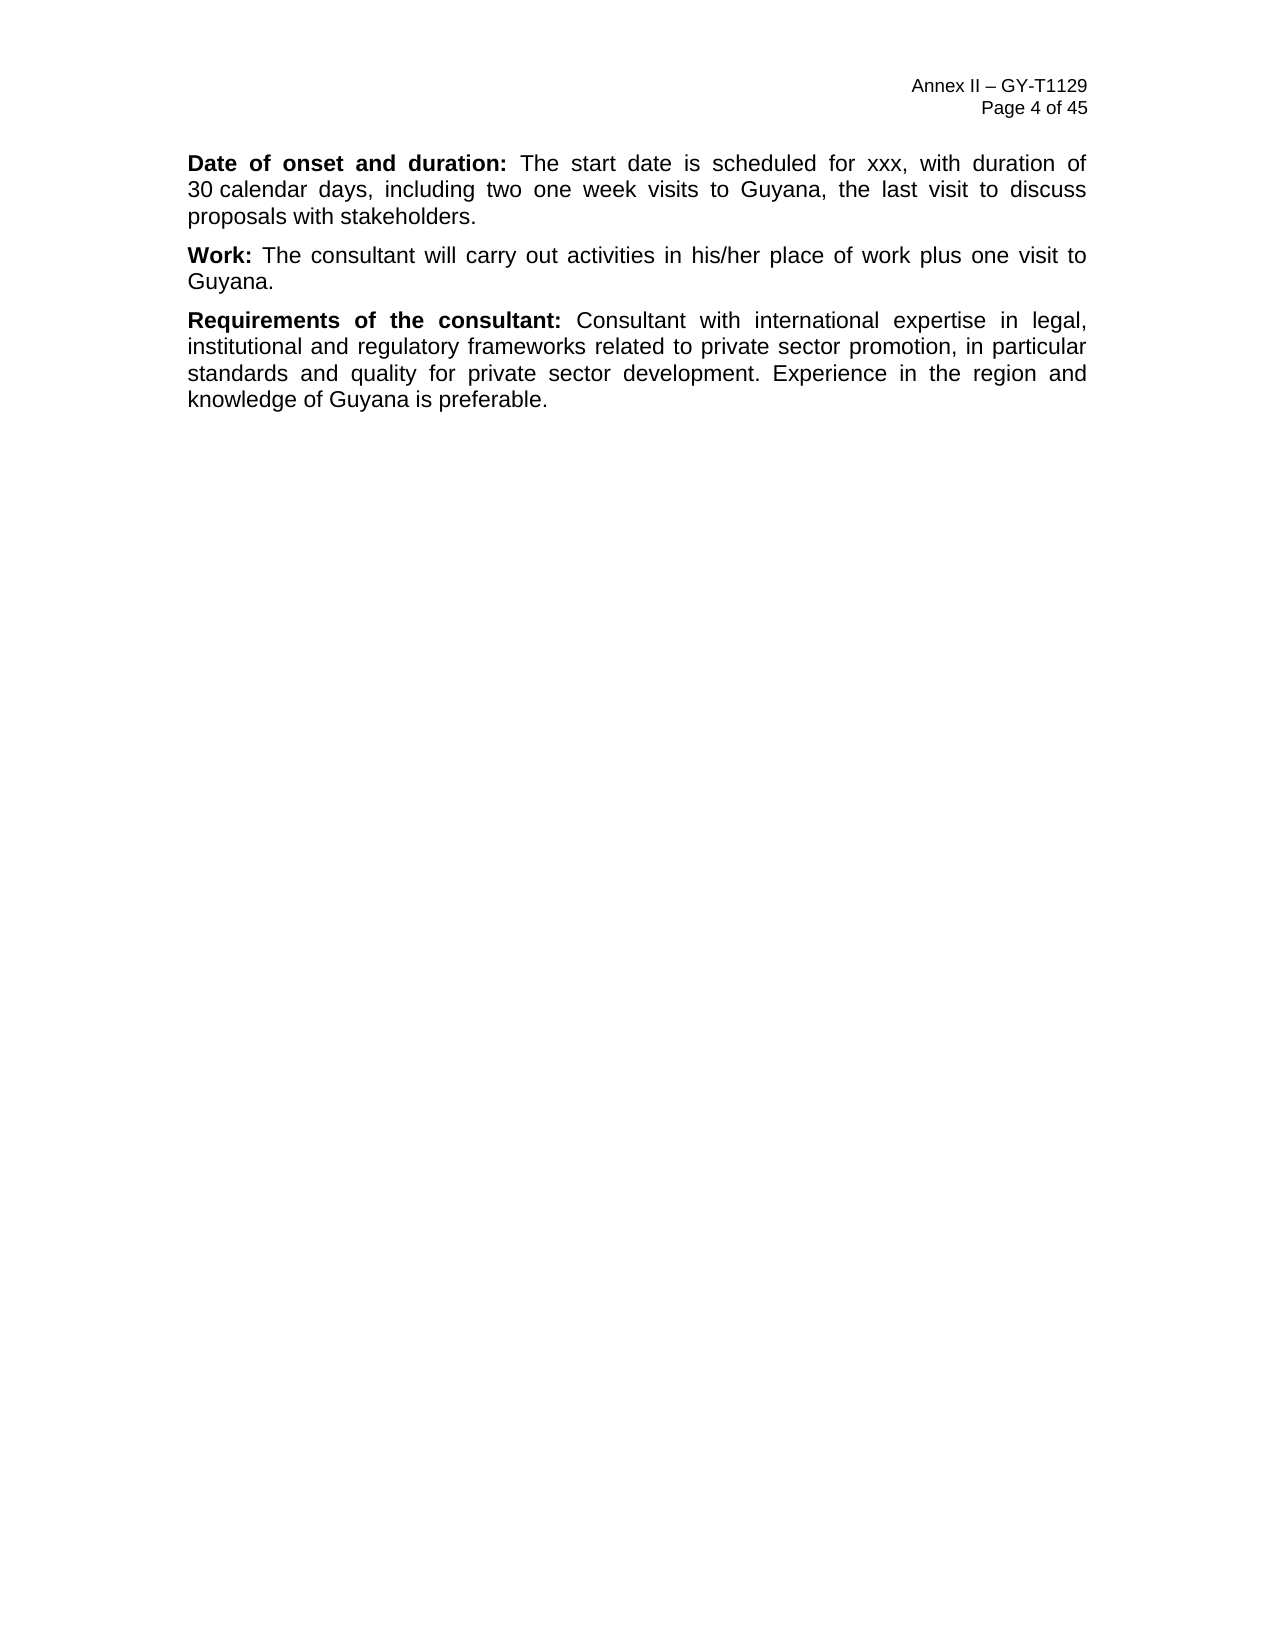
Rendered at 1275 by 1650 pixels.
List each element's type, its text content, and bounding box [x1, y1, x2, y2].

text Requirements of the consultant: Consultant with international expertise in legal, institutional and regulatory frameworks related to private sector promotion, in particular standards and quality for private sector development. Experience in the region and knowledge of Guyana is preferable. [187, 307, 1087, 412]
text Date of onset and duration: The start date is scheduled for xxx, with duration of 30 calendar days, including two one week visits to Guyana, the last visit to discuss proposals with stakeholders. [187, 150, 1087, 229]
text Work: The consultant will carry out activities in his/her place of work plus one visit to Guyana. [187, 242, 1087, 294]
